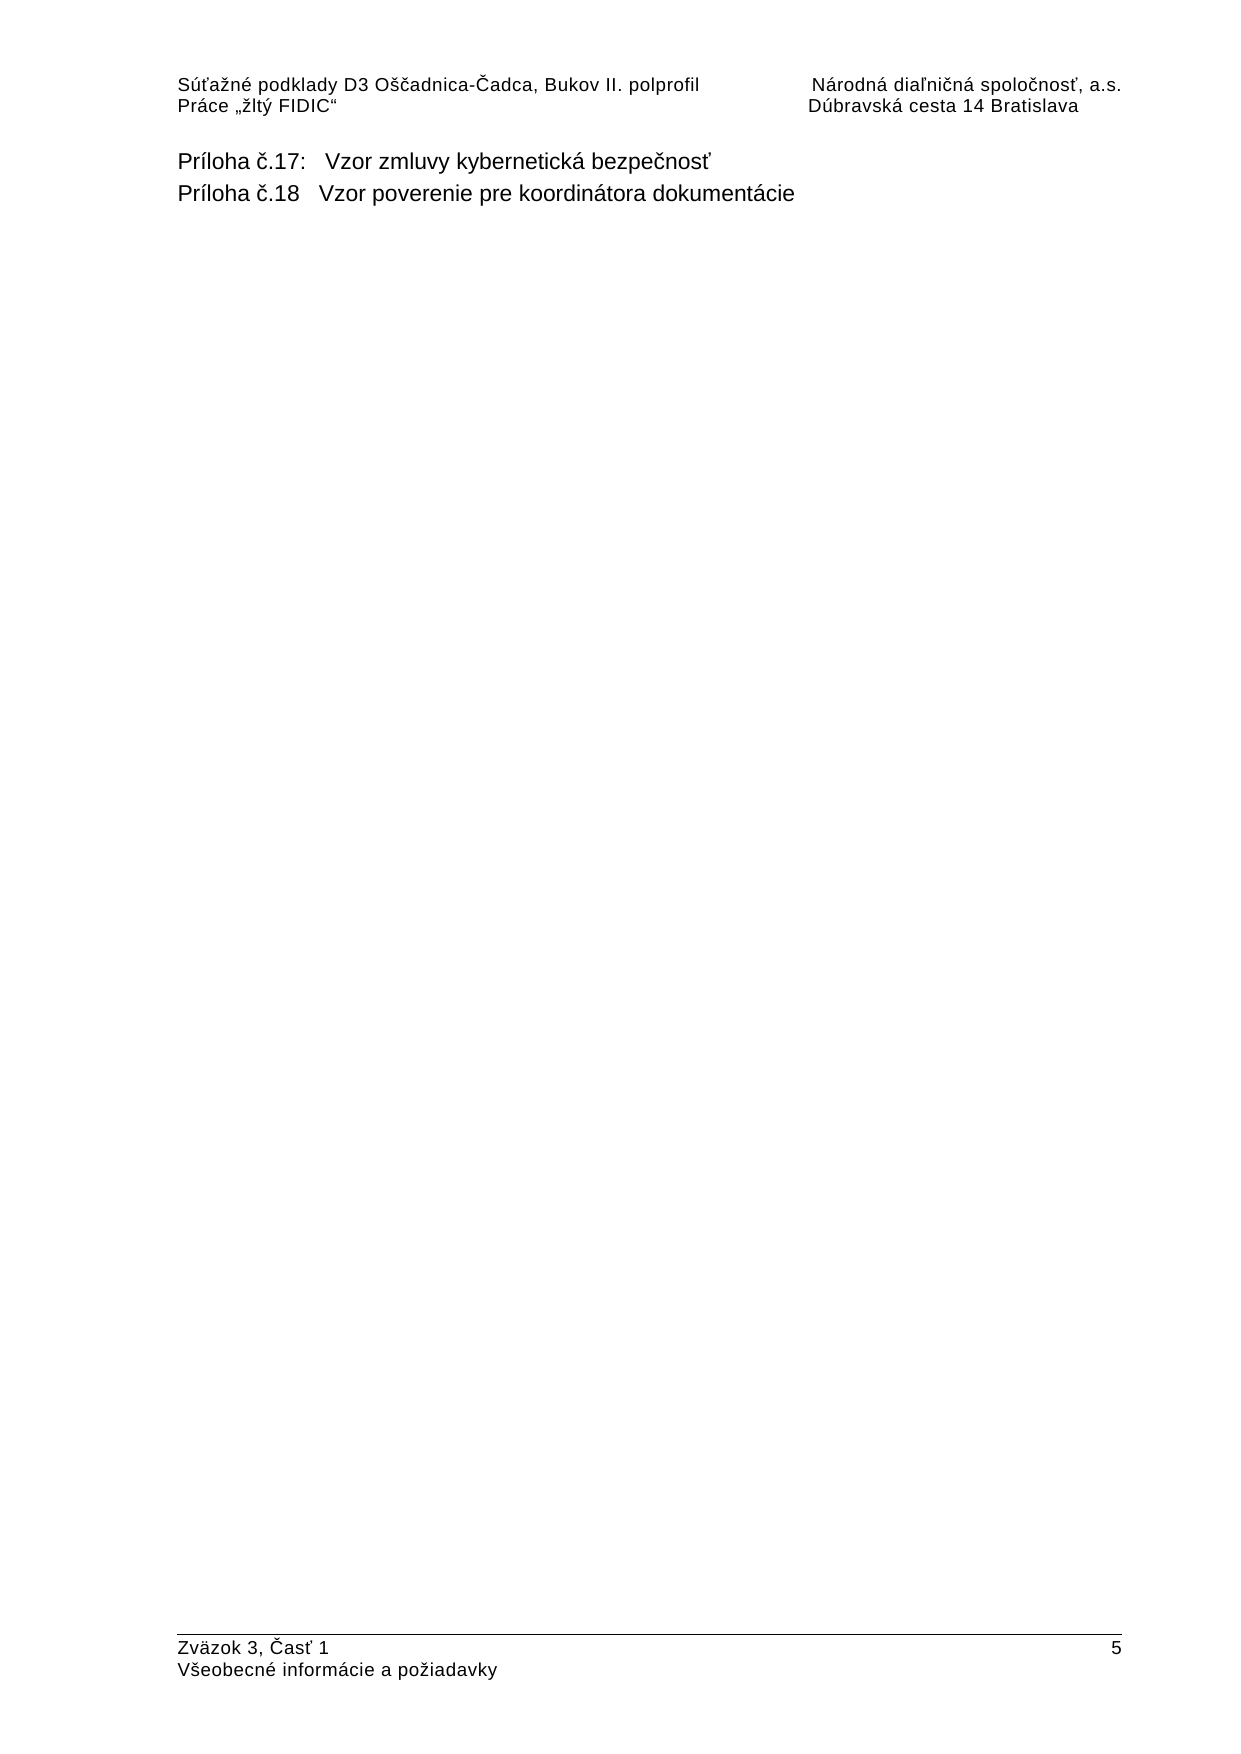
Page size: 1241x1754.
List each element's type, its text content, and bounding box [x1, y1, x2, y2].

text Príloha č.18 Vzor poverenie pre koordinátora dokumentácie [177, 180, 1122, 207]
text Príloha č.17: Vzor zmluvy kybernetická bezpečnosť [177, 148, 1122, 174]
